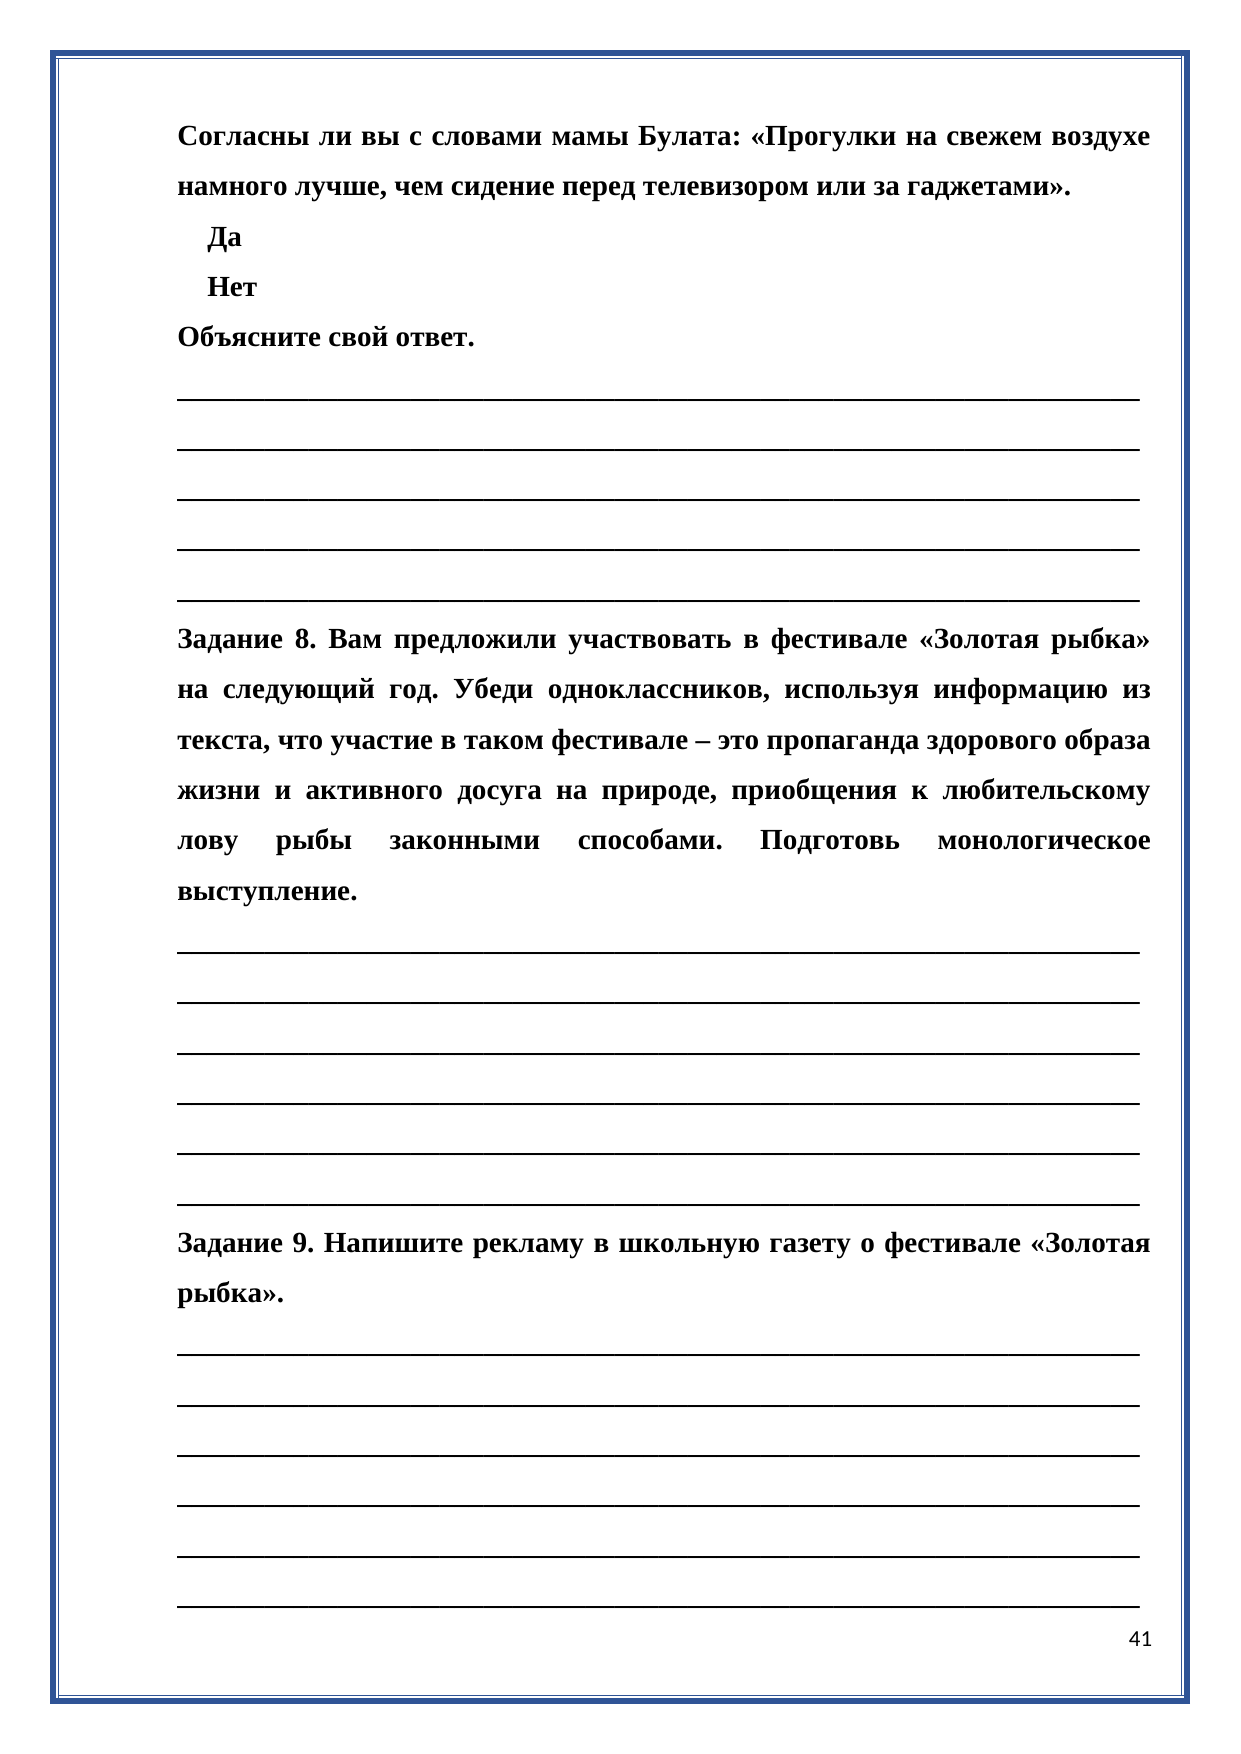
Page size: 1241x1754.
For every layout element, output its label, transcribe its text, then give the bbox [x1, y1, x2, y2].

text Задание 8. Вам предложили участвовать в фестивале «Золотая рыбка» на следующий год. Убеди одноклассников, используя информацию из текста, что участие в таком фестивале – это пропаганда здорового образа жизни и активного досуга на природе, приобщения к любительскому лову рыбы законными способами. Подготовь монологическое выступление. [177, 621, 1152, 906]
text __________________________________________________________________________________________________________________________________________________________________________________________________________________________________________________________________________________________________________________________________________ [177, 370, 1152, 604]
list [177, 118, 1152, 202]
text  Нет [177, 269, 1152, 303]
text ____________________________________________________________________________________________________________________________________________________________________________________________________________________________________________________________________________________________________________________________________________________________________________________________________________Задание 9. Напишите рекламу в школьную газету о фестивале «Золотая рыбка». [177, 923, 1152, 1309]
text  Да [177, 219, 1152, 252]
text Объясните свой ответ. [177, 319, 1152, 353]
text ____________________________________________________________________________________________________________________________________________________________________________________________________________________________________________________________________________________________________________________________________________________________________________________________________________ [177, 1326, 1152, 1611]
